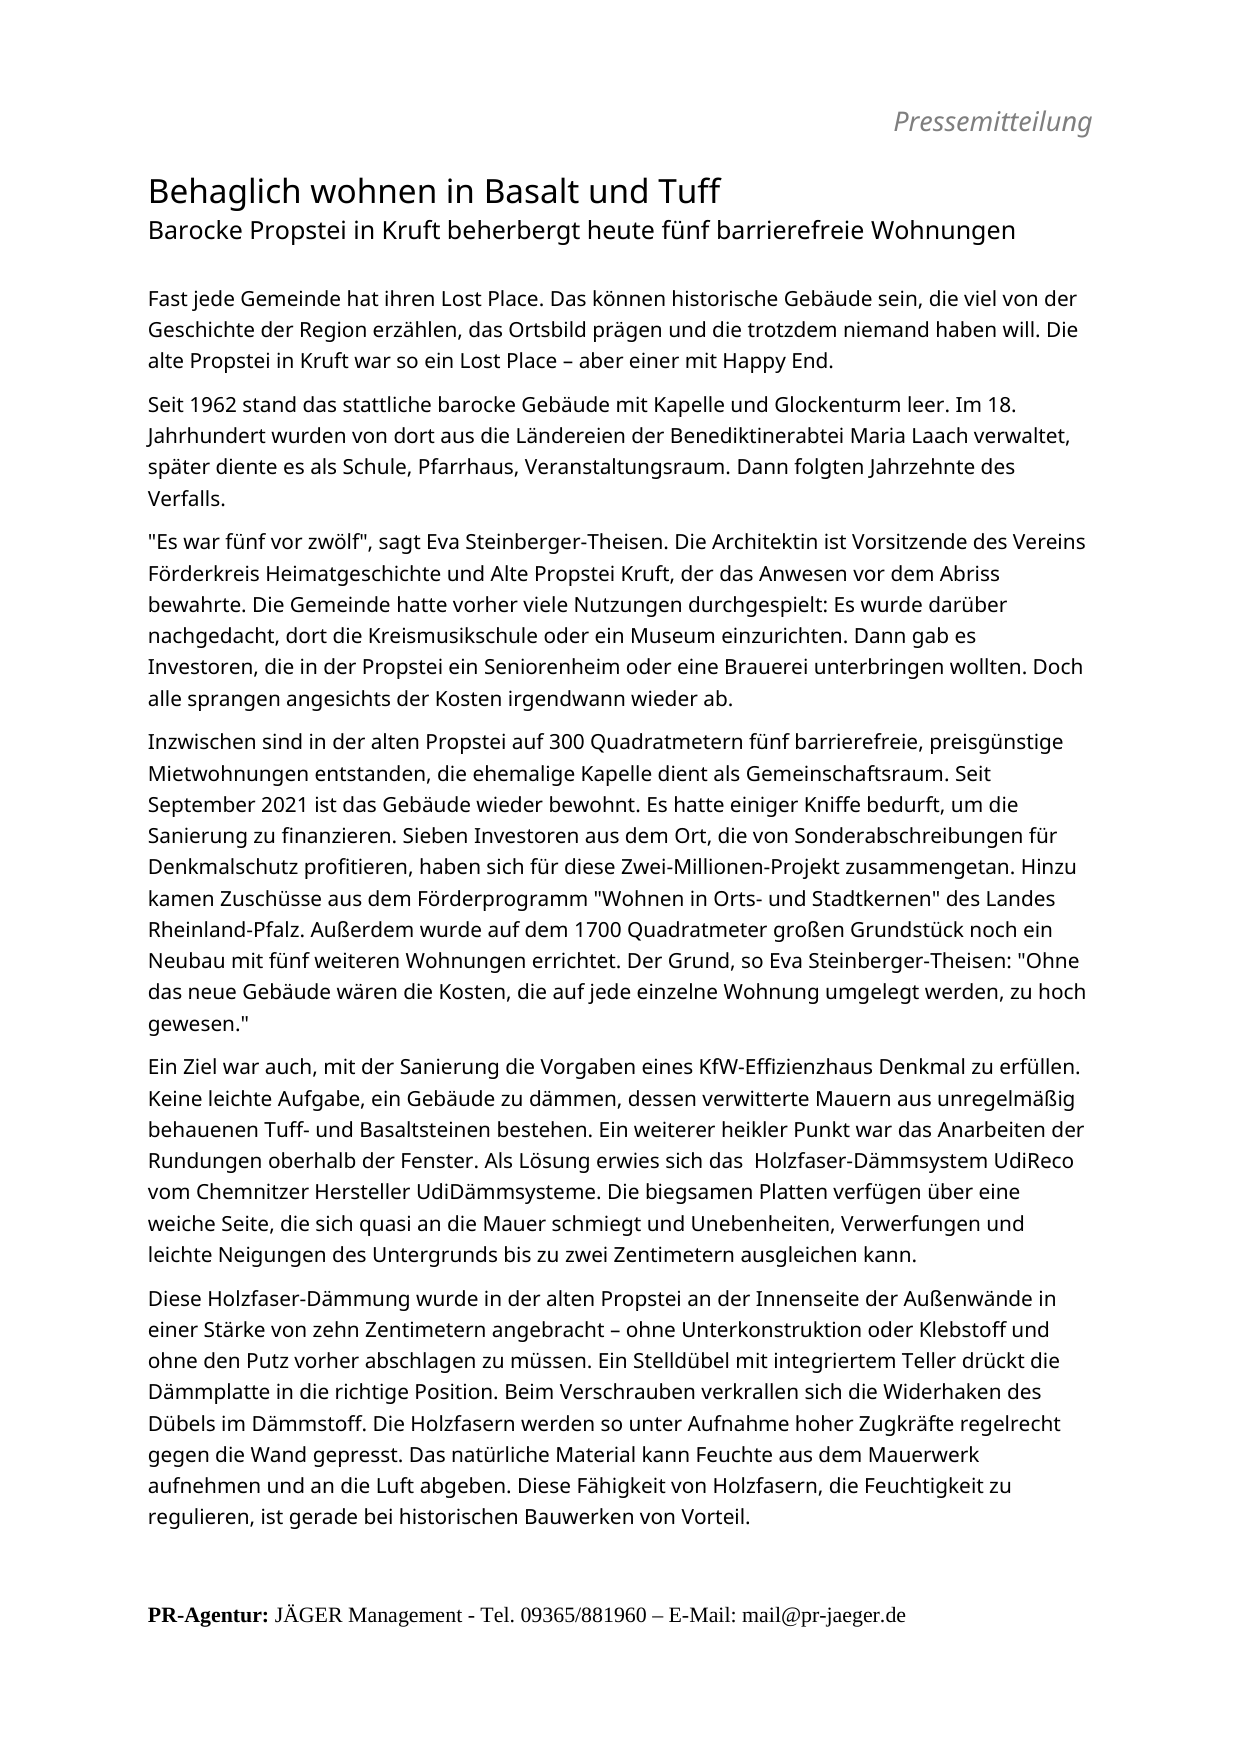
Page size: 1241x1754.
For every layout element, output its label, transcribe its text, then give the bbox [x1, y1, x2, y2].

text Seit 1962 stand das stattliche barocke Gebäude mit Kapelle und Glockenturm leer. Im 18. Jahrhundert wurden von dort aus die Ländereien der Benediktinerabtei Maria Laach verwaltet, später diente es als Schule, Pfarrhaus, Veranstaltungsraum. Dann folgten Jahrzehnte des Verfalls. [148, 387, 1093, 512]
text Diese Holzfaser-Dämmung wurde in der alten Propstei an der Innenseite der Außenwände in einer Stärke von zehn Zentimetern angebracht – ohne Unterkonstruktion oder Klebstoff und ohne den Putz vorher abschlagen zu müssen. Ein Stelldübel mit integriertem Teller drückt die Dämmplatte in die richtige Position. Beim Verschrauben verkrallen sich die Widerhaken des Dübels im Dämmstoff. Die Holzfasern werden so unter Aufnahme hoher Zugkräfte regelrecht gegen die Wand gepresst. Das natürliche Material kann Feuchte aus dem Mauerwerk aufnehmen und an die Luft abgeben. Diese Fähigkeit von Holzfasern, die Feuchtigkeit zu regulieren, ist gerade bei historischen Bauwerken von Vorteil. [148, 1281, 1093, 1531]
text Ein Ziel war auch, mit der Sanierung die Vorgaben eines KfW-Effizienzhaus Denkmal zu erfüllen. Keine leichte Aufgabe, ein Gebäude zu dämmen, dessen verwitterte Mauern aus unregelmäßig behauenen Tuff- und Basaltsteinen bestehen. Ein weiterer heikler Punkt war das Anarbeiten der Rundungen oberhalb der Fenster. Als Lösung erwies sich das Holzfaser-Dämmsystem UdiReco vom Chemnitzer Hersteller UdiDämmsysteme. Die biegsamen Platten verfügen über eine weiche Seite, die sich quasi an die Mauer schmiegt und Unebenheiten, Verwerfungen und leichte Neigungen des Untergrunds bis zu zwei Zentimetern ausgleichen kann. [148, 1050, 1093, 1268]
text Barocke Propstei in Kruft beherbergt heute fünf barrierefreie Wohnungen [148, 213, 1093, 247]
text Fast jede Gemeinde hat ihren Lost Place. Das können historische Gebäude sein, die viel von der Geschichte der Region erzählen, das Ortsbild prägen und die trotzdem niemand haben will. Die alte Propstei in Kruft war so ein Lost Place – aber einer mit Happy End. [148, 281, 1093, 375]
text Behaglich wohnen in Basalt und Tuff [148, 167, 1093, 213]
text Inzwischen sind in der alten Propstei auf 300 Quadratmetern fünf barrierefreie, preisgünstige Mietwohnungen entstanden, die ehemalige Kapelle dient als Gemeinschaftsraum. Seit September 2021 ist das Gebäude wieder bewohnt. Es hatte einiger Kniffe bedurft, um die Sanierung zu finanzieren. Sieben Investoren aus dem Ort, die von Sonderabschreibungen für Denkmalschutz profitieren, haben sich für diese Zwei-Millionen-Projekt zusammengetan. Hinzu kamen Zuschüsse aus dem Förderprogramm "Wohnen in Orts- und Stadtkernen" des Landes Rheinland-Pfalz. Außerdem wurde auf dem 1700 Quadratmeter großen Grundstück noch ein Neubau mit fünf weiteren Wohnungen errichtet. Der Grund, so Eva Steinberger-Theisen: "Ohne das neue Gebäude wären die Kosten, die auf jede einzelne Wohnung umgelegt werden, zu hoch gewesen." [148, 725, 1093, 1037]
text "Es war fünf vor zwölf", sagt Eva Steinberger-Theisen. Die Architektin ist Vorsitzende des Vereins Förderkreis Heimatgeschichte und Alte Propstei Kruft, der das Anwesen vor dem Abriss bewahrte. Die Gemeinde hatte vorher viele Nutzungen durchgespielt: Es wurde darüber nachgedacht, dort die Kreismusikschule oder ein Museum einzurichten. Dann gab es Investoren, die in der Propstei ein Seniorenheim oder eine Brauerei unterbringen wollten. Doch alle sprangen angesichts der Kosten irgendwann wieder ab. [148, 525, 1093, 712]
